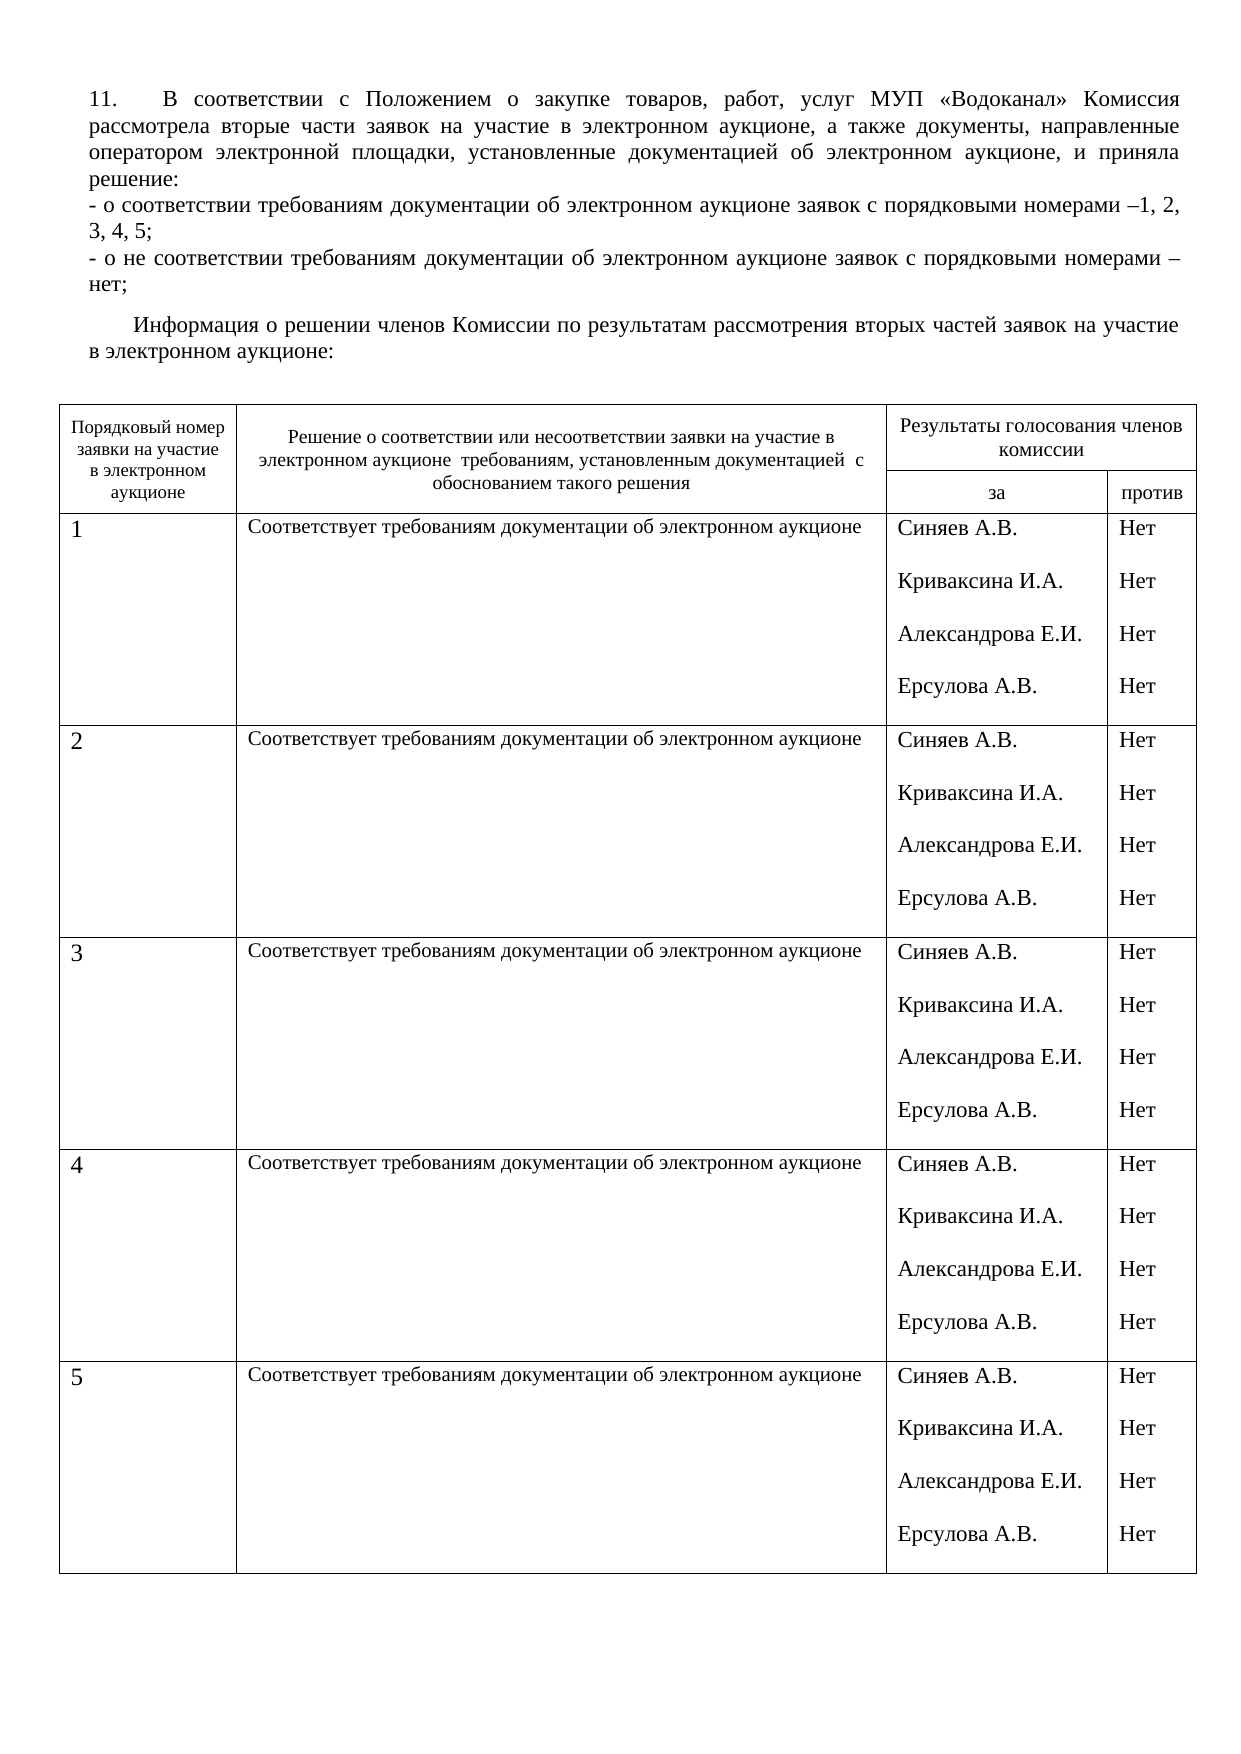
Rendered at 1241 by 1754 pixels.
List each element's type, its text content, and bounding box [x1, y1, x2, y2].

table_header Порядковый номер заявки на участие в электронном аукционе [60, 405, 236, 513]
table_cell 5 [60, 1362, 236, 1573]
table_cell Соответствует требованиям документации об электронном аукционе [237, 514, 886, 725]
table_header Решение о соответствии или несоответствии заявки на участие в электронном аукционе требованиям, установленным документацией с обоснованием такого решения [237, 405, 886, 513]
text 11. В соответствии с Положением о закупке товаров, работ, услуг МУП «Водоканал» Комиссия рассмотрела вторые части заявок на участие в электронном аукционе, а также документы, направленные оператором электронной площадки, установленные документацией об электронном аукционе, и приняла решение: [89, 86, 1181, 191]
table_cell 3 [60, 938, 236, 1149]
table_cell Нет Нет Нет Нет [1108, 1150, 1196, 1361]
table_cell против [1108, 471, 1196, 513]
table_cell Синяев А.В. Криваксина И.А. Александрова Е.И. Ерсулова А.В. [887, 514, 1107, 725]
table_cell Соответствует требованиям документации об электронном аукционе [237, 1150, 886, 1361]
table_cell Соответствует требованиям документации об электронном аукционе [237, 938, 886, 1149]
text Информация о решении членов Комиссии по результатам рассмотрения вторых частей заявок на участие в электронном аукционе: [89, 311, 1181, 363]
table_cell Нет Нет Нет Нет [1108, 1362, 1196, 1573]
table_cell Синяев А.В. Криваксина И.А. Александрова Е.И. Ерсулова А.В. [887, 1150, 1107, 1361]
table_cell Нет Нет Нет Нет [1108, 938, 1196, 1149]
table_cell Синяев А.В. Криваксина И.А. Александрова Е.И. Ерсулова А.В. [887, 726, 1107, 937]
table_cell 2 [60, 726, 236, 937]
table_cell Нет Нет Нет Нет [1108, 514, 1196, 725]
table_cell Синяев А.В. Криваксина И.А. Александрова Е.И. Ерсулова А.В. [887, 938, 1107, 1149]
table_cell 4 [60, 1150, 236, 1361]
table_cell 1 [60, 514, 236, 725]
text - о не соответствии требованиям документации об электронном аукционе заявок с порядковыми номерами – нет; [89, 244, 1181, 296]
table_cell Синяев А.В. Криваксина И.А. Александрова Е.И. Ерсулова А.В. [887, 1362, 1107, 1573]
table_header Результаты голосования членов комиссии [887, 405, 1196, 469]
table_cell за [887, 471, 1107, 513]
table_cell Соответствует требованиям документации об электронном аукционе [237, 726, 886, 937]
table_cell Соответствует требованиям документации об электронном аукционе [237, 1362, 886, 1573]
text - о соответствии требованиям документации об электронном аукционе заявок с порядковыми номерами –1, 2, 3, 4, 5; [89, 191, 1181, 244]
table_cell Нет Нет Нет Нет [1108, 726, 1196, 937]
